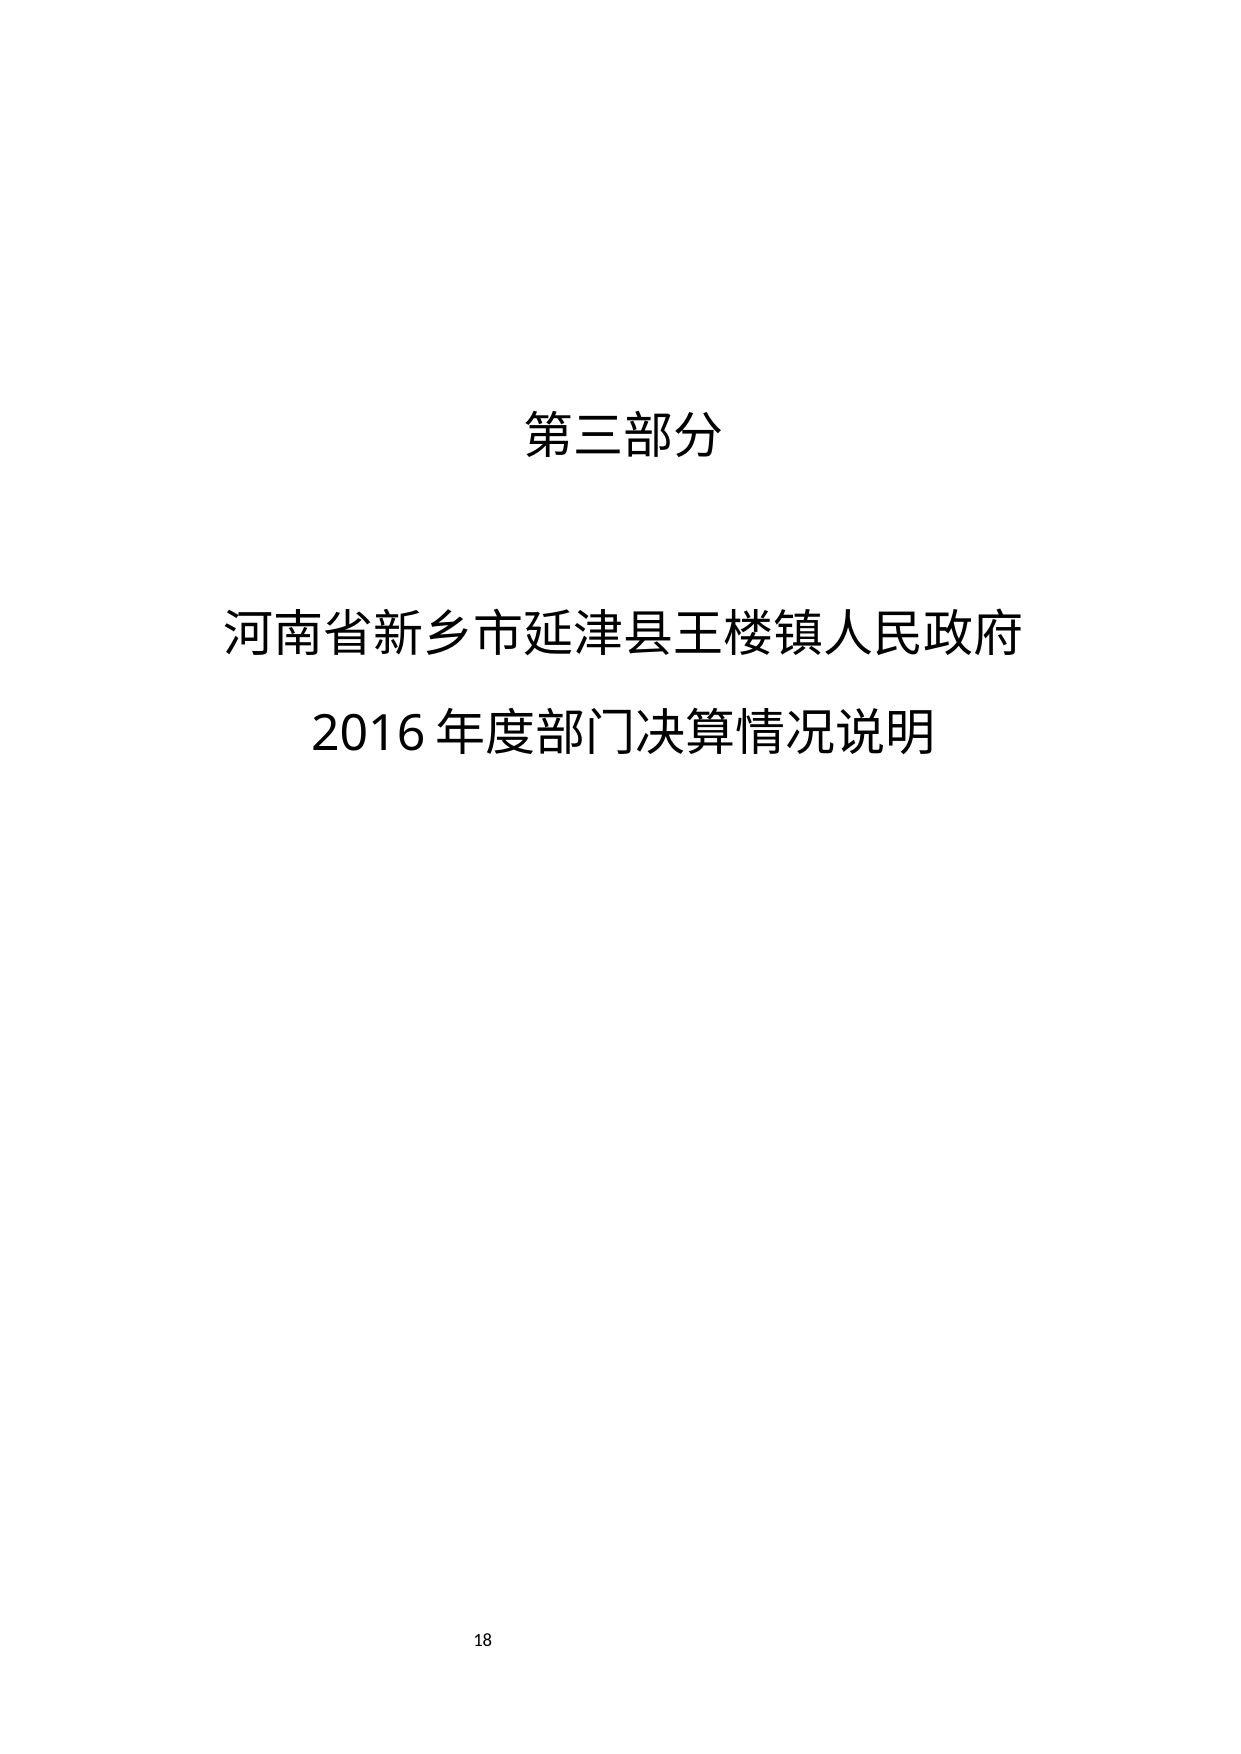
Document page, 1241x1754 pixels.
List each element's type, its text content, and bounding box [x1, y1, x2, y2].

text 河南省新乡市延津县王楼镇人民政府 [165, 580, 1081, 679]
text 2016年度部门决算情况说明 [165, 679, 1081, 778]
text 第三部分 [165, 382, 1081, 481]
